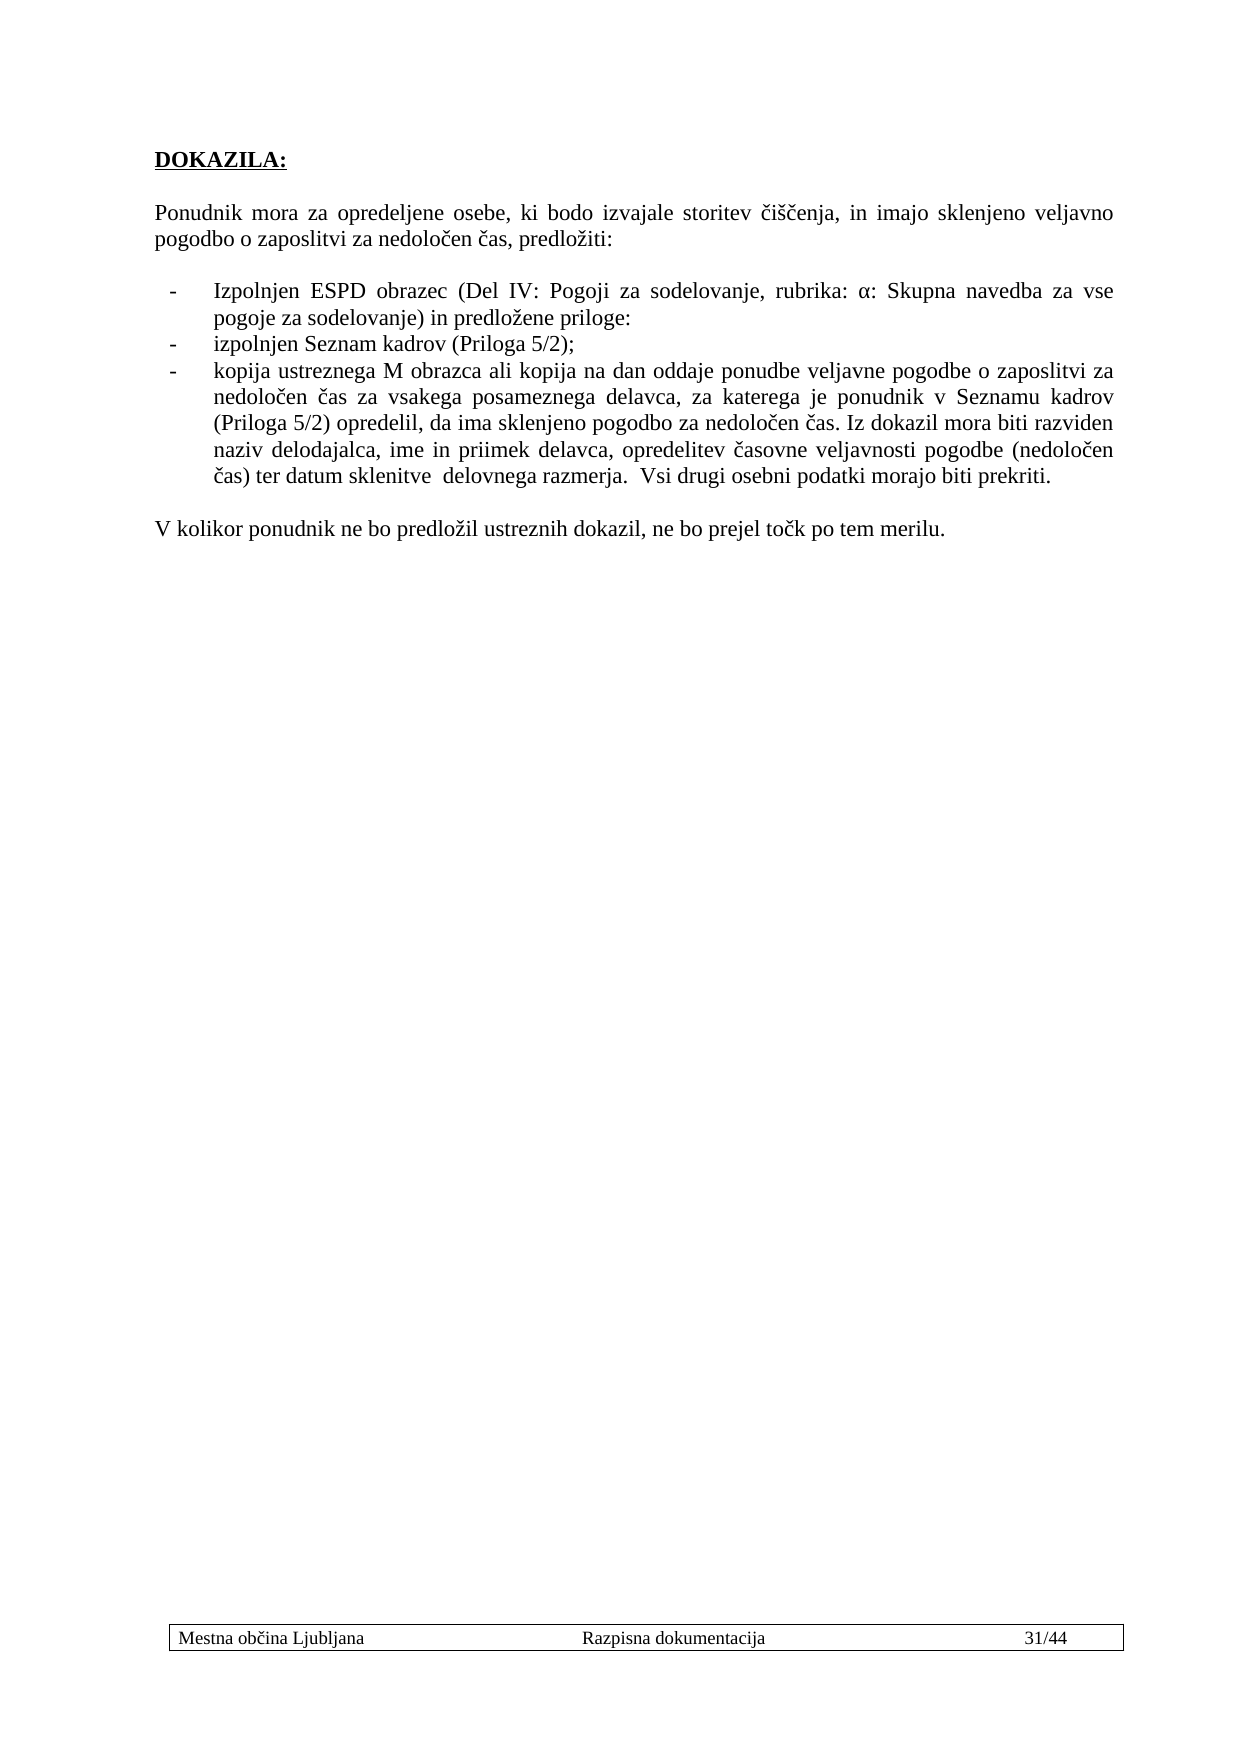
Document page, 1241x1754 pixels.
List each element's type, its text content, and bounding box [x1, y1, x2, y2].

text Ponudnik mora za opredeljene osebe, ki bodo izvajale storitev čiščenja, in imajo sklenjeno veljavno pogodbo o zaposlitvi za nedoločen čas, predložiti: [154, 198, 1115, 251]
list izpolnjen Seznam kadrov (Priloga 5/2); [169, 330, 1115, 357]
text DOKAZILA: [154, 146, 1115, 172]
text V kolikor ponudnik ne bo predložil ustreznih dokazil, ne bo prejel točk po tem merilu. [154, 515, 1115, 541]
list Izpolnjen ESPD obrazec (Del IV: Pogoji za sodelovanje, rubrika: α: Skupna navedba za vse pogoje za sodelovanje) in predložene priloge: [169, 278, 1115, 330]
list kopija ustreznega M obrazca ali kopija na dan oddaje ponudbe veljavne pogodbe o zaposlitvi za nedoločen čas za vsakega posameznega delavca, za katerega je ponudnik v Seznamu kadrov (Priloga 5/2) opredelil, da ima sklenjeno pogodbo za nedoločen čas. Iz dokazil mora biti razviden naziv delodajalca, ime in priimek delavca, opredelitev časovne veljavnosti pogodbe (nedoločen čas) ter datum sklenitve delovnega razmerja. Vsi drugi osebni podatki morajo biti prekriti. [169, 357, 1115, 488]
